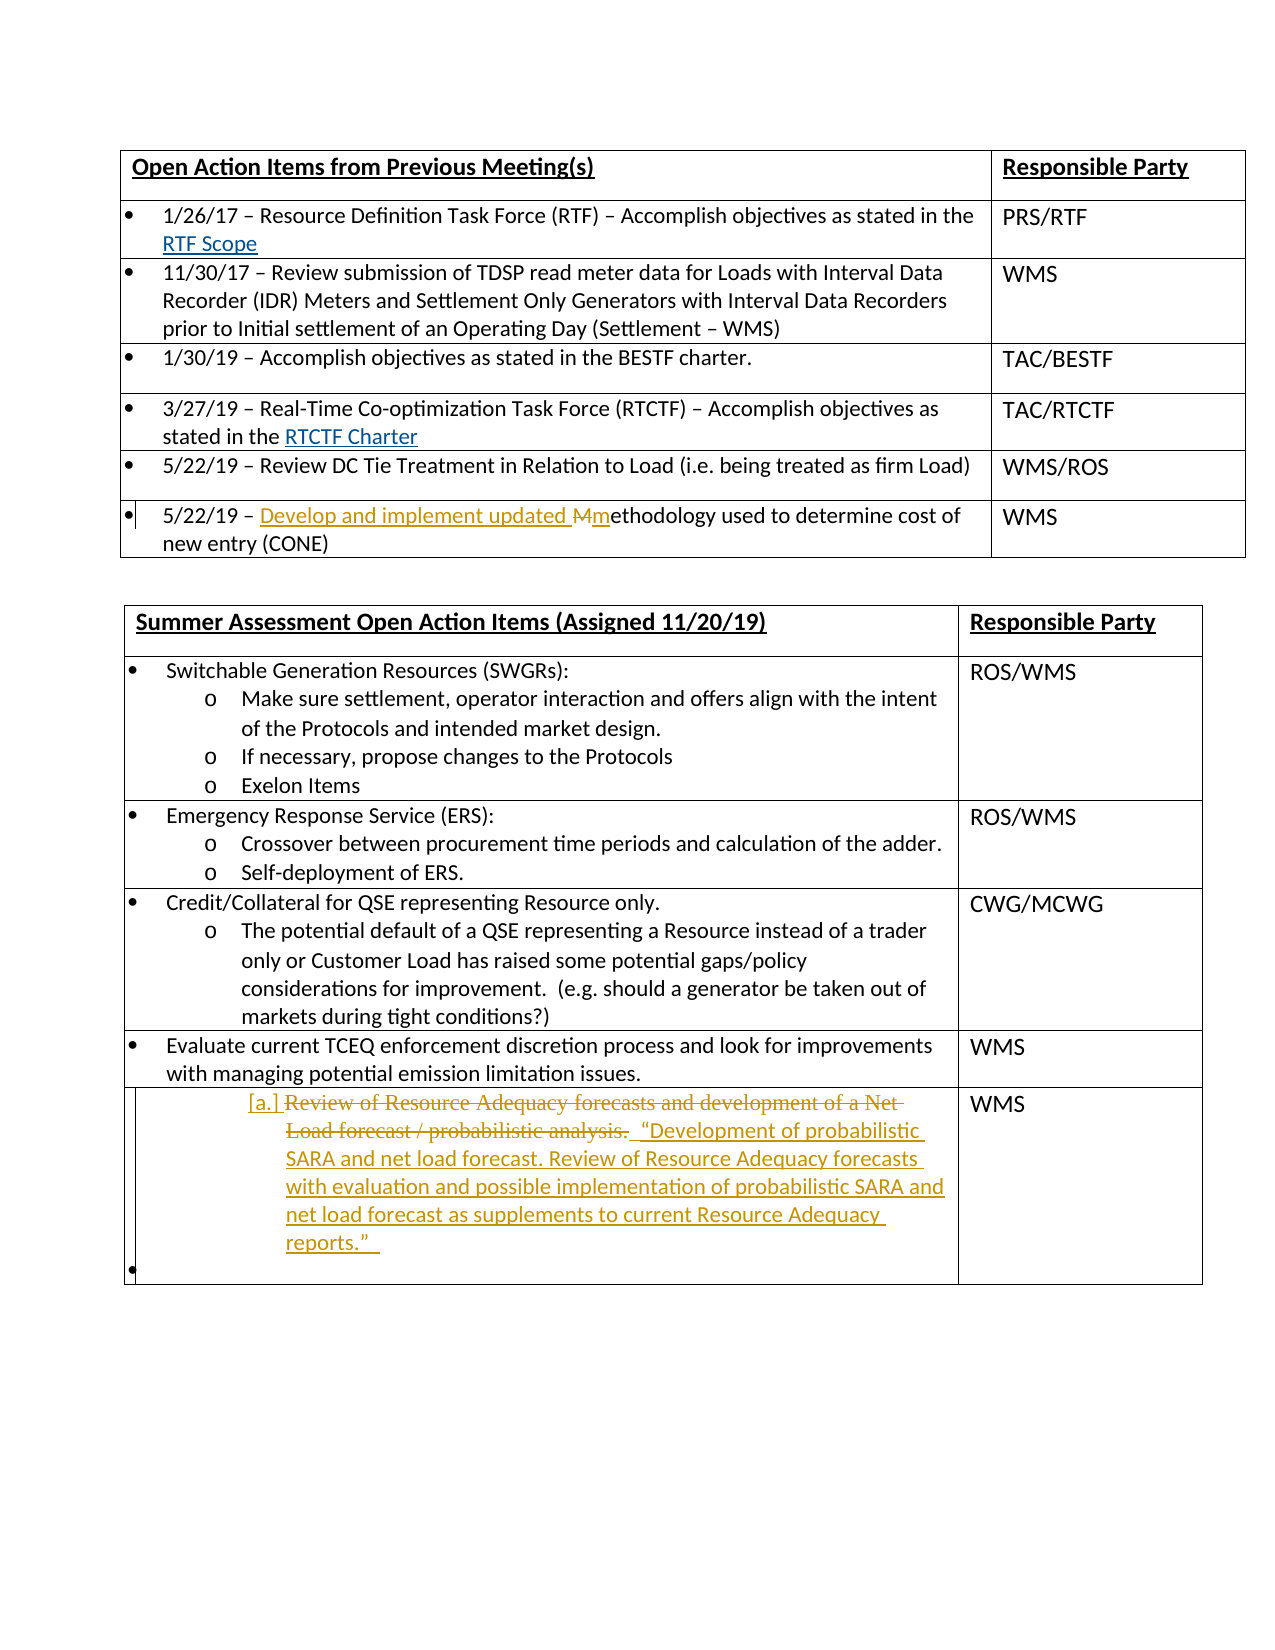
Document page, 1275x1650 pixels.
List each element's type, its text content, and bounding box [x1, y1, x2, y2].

table_header Responsible Party [992, 151, 1245, 200]
table_cell 3/27/19 – Real-Time Co-optimization Task Force (RTCTF) – Accomplish objectives as stated in the RTCTF Charter [121, 394, 991, 450]
table_cell PRS/RTF [992, 201, 1245, 257]
table_cell 5/22/19 – Review DC Tie Treatment in Relation to Load (i.e. being treated as firm Load) [121, 451, 991, 500]
table_cell WMS [992, 259, 1245, 342]
table_cell ROS/WMS [959, 657, 1202, 800]
table_cell 5/22/19 – ethodology used to determine cost of new entry (CONE) [121, 501, 991, 557]
table_cell Emergency Response Service (ERS): Crossover between procurement time periods and calculation of the adder. Self-deployment of ERS. [125, 801, 958, 887]
table_cell [136, 1088, 958, 1284]
table_cell TAC/RTCTF [992, 394, 1245, 450]
table_header Summer Assessment Open Action Items (Assigned 11/20/19) [125, 606, 958, 656]
table_cell Switchable Generation Resources (SWGRs): Make sure settlement, operator interaction and offers align with the intent of the Protocols and intended market design. If necessary, propose changes to the Protocols Exelon Items [125, 657, 958, 800]
table_cell Credit/Collateral for QSE representing Resource only. The potential default of a QSE representing a Resource instead of a trader only or Customer Load has raised some potential gaps/policy considerations for improvement. (e.g. should a generator be taken out of markets during tight conditions?) [125, 889, 958, 1030]
table_cell WMS [959, 1088, 1202, 1284]
table_cell WMS [959, 1031, 1202, 1087]
table_cell WMS/ROS [992, 451, 1245, 500]
table_cell 1/26/17 – Resource Definition Task Force (RTF) – Accomplish objectives as stated in the RTF Scope [121, 201, 991, 257]
table_cell Evaluate current TCEQ enforcement discretion process and look for improvements with managing potential emission limitation issues. [125, 1031, 958, 1087]
table_cell CWG/MCWG [959, 889, 1202, 1030]
table_header Open Action Items from Previous Meeting(s) [121, 151, 991, 200]
table_cell WMS [992, 501, 1245, 557]
table_cell TAC/BESTF [992, 344, 1245, 393]
table_cell [125, 1088, 135, 1284]
table_cell ROS/WMS [959, 801, 1202, 887]
table_cell 11/30/17 – Review submission of TDSP read meter data for Loads with Interval Data Recorder (IDR) Meters and Settlement Only Generators with Interval Data Recorders prior to Initial settlement of an Operating Day (Settlement – WMS) [121, 259, 991, 342]
table_cell 1/30/19 – Accomplish objectives as stated in the BESTF charter. [121, 344, 991, 393]
table_header Responsible Party [959, 606, 1202, 656]
